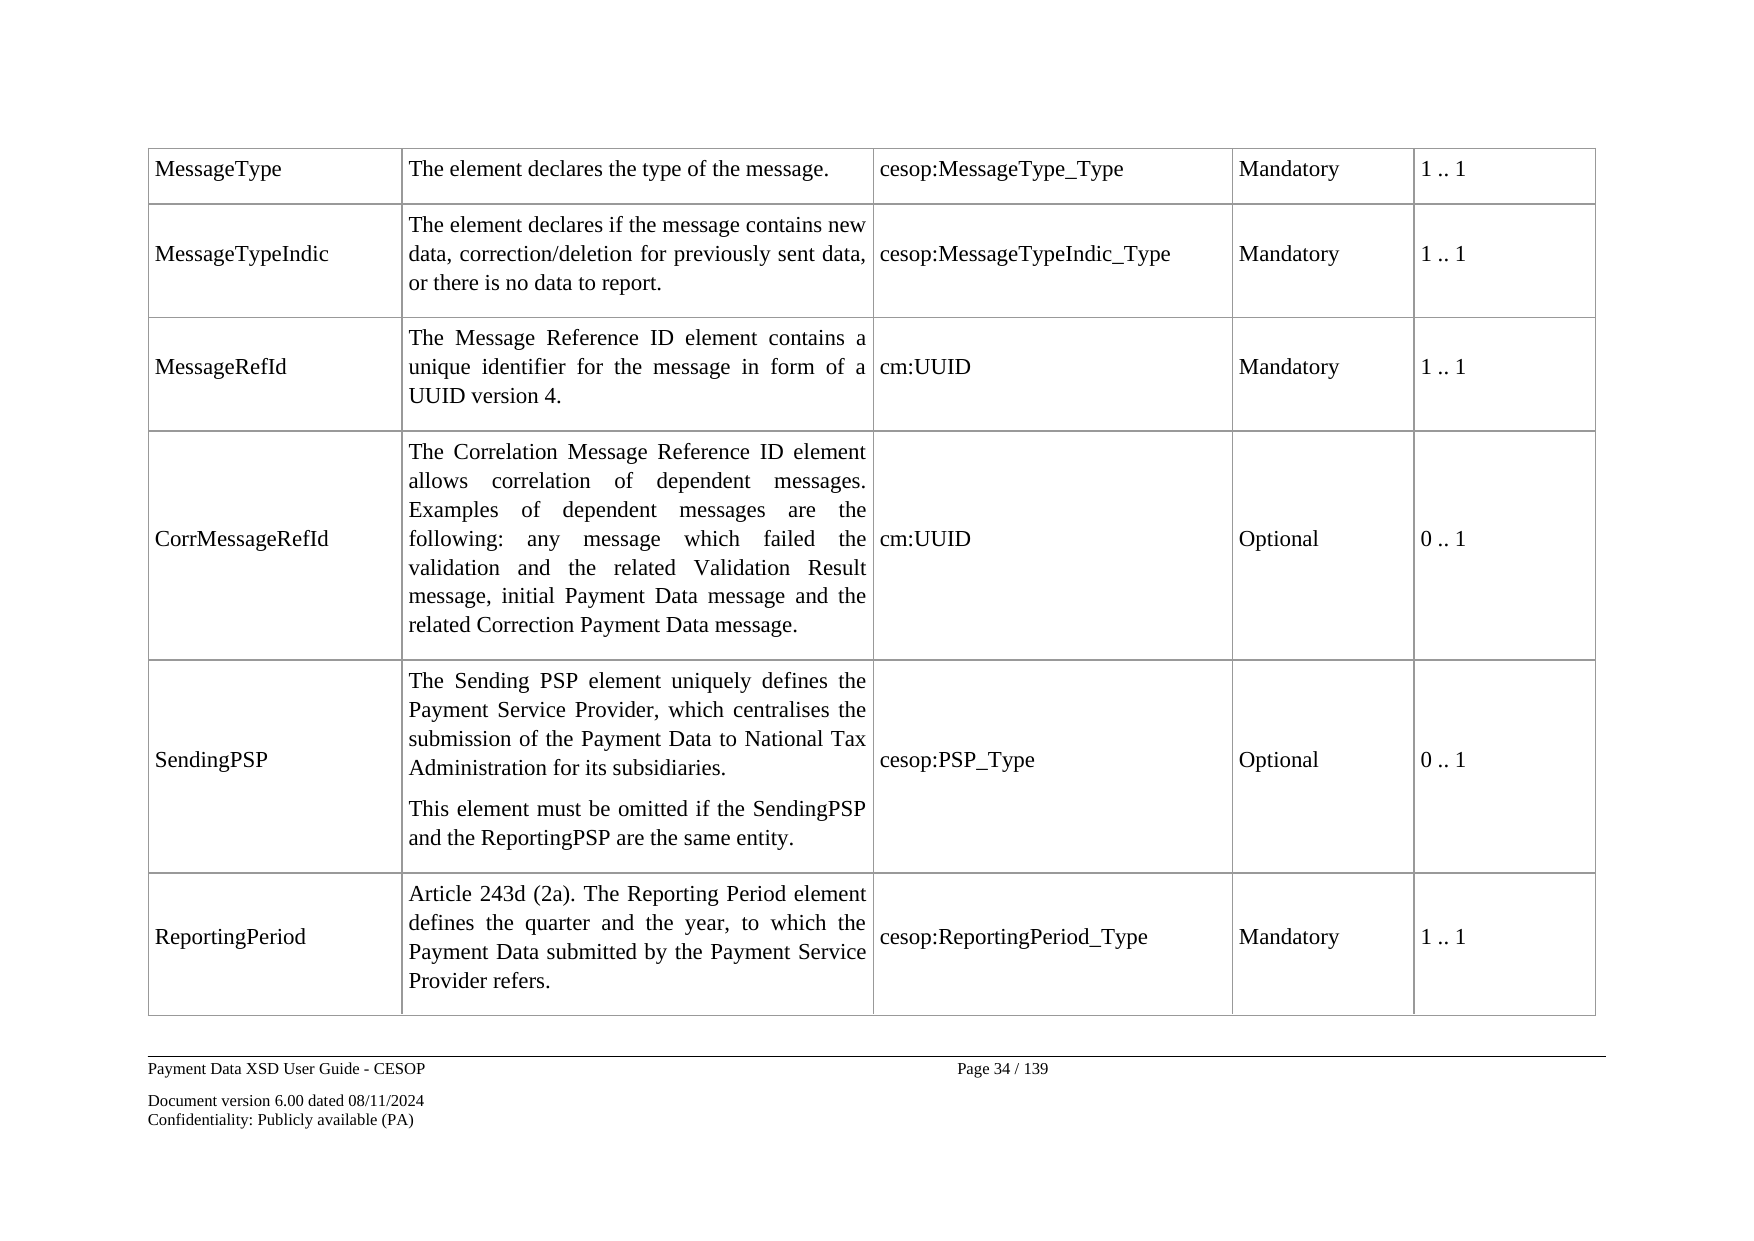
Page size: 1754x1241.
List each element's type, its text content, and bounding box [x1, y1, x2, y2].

table_cell The Correlation Message Reference ID element allows correlation of dependent messages. Examples of dependent messages are the following: any message which failed the validation and the related Validation Result message, initial Payment Data message and the related Correction Payment Data message. [403, 432, 873, 659]
table_cell 1 .. 1 [1415, 874, 1595, 1014]
table_cell 1 .. 1 [1415, 205, 1595, 317]
table_cell cesop:PSP_Type [874, 661, 1232, 872]
table_cell Article 243d (2a). The Reporting Period element defines the quarter and the year, to which the Payment Data submitted by the Payment Service Provider refers. [403, 874, 873, 1014]
table_cell 0 .. 1 [1415, 661, 1595, 872]
table_cell cesop:MessageTypeIndic_Type [874, 205, 1232, 317]
table_cell MessageRefId [149, 318, 401, 430]
table_cell The element declares the type of the message. [403, 149, 873, 203]
table_cell MessageTypeIndic [149, 205, 401, 317]
table_cell 0 .. 1 [1415, 432, 1595, 659]
table_cell cesop:MessageType_Type [874, 149, 1232, 203]
table_cell Mandatory [1233, 318, 1413, 430]
table_cell 1 .. 1 [1415, 149, 1595, 203]
table_cell CorrMessageRefId [149, 432, 401, 659]
table_cell ReportingPeriod [149, 874, 401, 1014]
table_cell The Message Reference ID element contains a unique identifier for the message in form of a UUID version 4. [403, 318, 873, 430]
table_cell Mandatory [1233, 874, 1413, 1014]
table_cell 1 .. 1 [1415, 318, 1595, 430]
table_cell cm:UUID [874, 318, 1232, 430]
table_cell The Sending PSP element uniquely defines the Payment Service Provider, which centralises the submission of the Payment Data to National Tax Administration for its subsidiaries. This element must be omitted if the SendingPSP and the ReportingPSP are the same entity. [403, 661, 873, 872]
table_cell Mandatory [1233, 205, 1413, 317]
table_cell SendingPSP [149, 661, 401, 872]
table_cell Optional [1233, 432, 1413, 659]
table_cell MessageType [149, 149, 401, 203]
table_cell Optional [1233, 661, 1413, 872]
table_cell cm:UUID [874, 432, 1232, 659]
table_cell The element declares if the message contains new data, correction/deletion for previously sent data, or there is no data to report. [403, 205, 873, 317]
table_cell Mandatory [1233, 149, 1413, 203]
table_cell cesop:ReportingPeriod_Type [874, 874, 1232, 1014]
